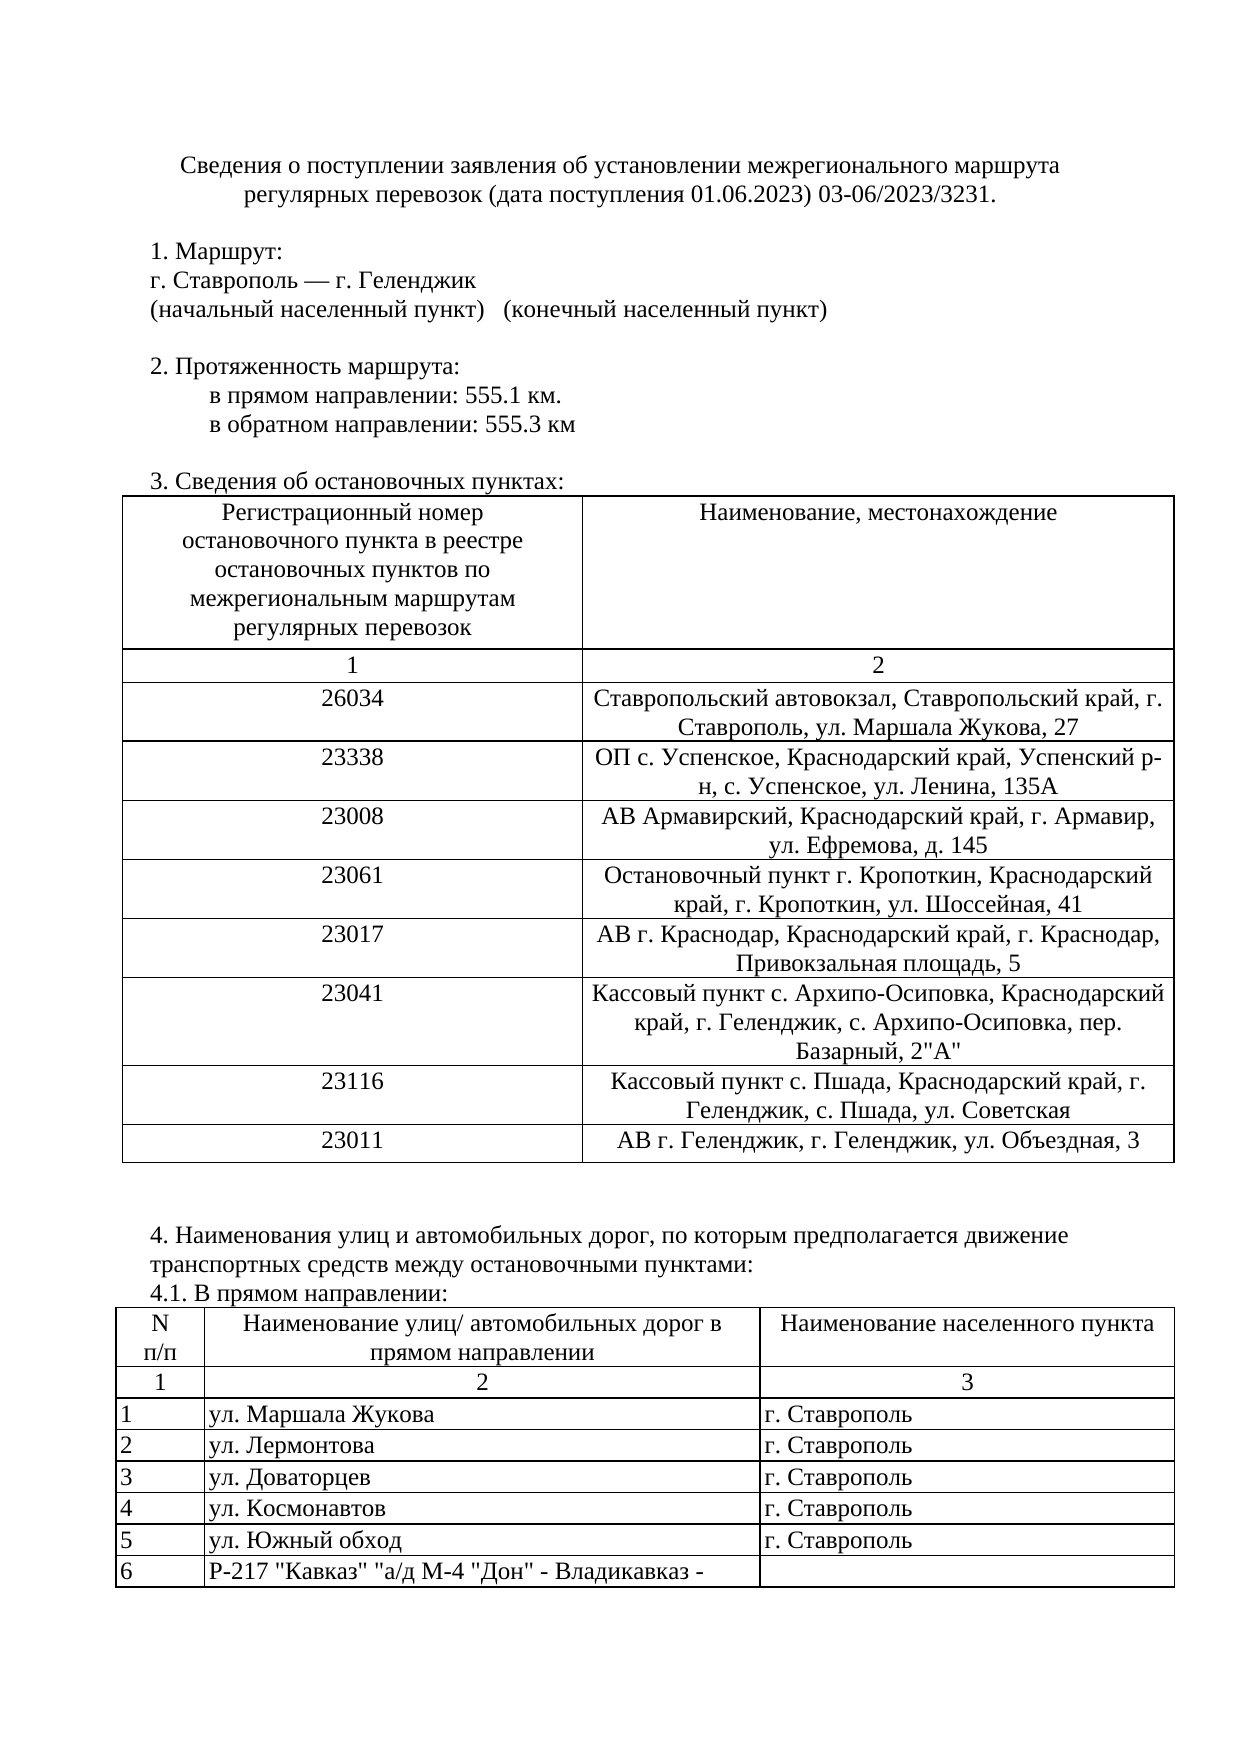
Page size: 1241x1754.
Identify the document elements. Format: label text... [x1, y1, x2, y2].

table_cell 23116 [123, 1066, 582, 1123]
table_cell г. Ставрополь [761, 1493, 1174, 1523]
text 3. Сведения об остановочных пунктах: [150, 466, 1090, 495]
table_header Наименование улиц/ автомобильных дорог в прямом направлении [205, 1308, 759, 1366]
table_cell 5 [117, 1525, 204, 1554]
table_cell 2 [583, 650, 1173, 681]
text 2. Протяженность маршрута: [150, 351, 1090, 380]
table_header Наименование населенного пункта [761, 1308, 1174, 1366]
text в обратном направлении: 555.3 км [150, 409, 1090, 437]
table_cell Кассовый пункт с. Пшада, Краснодарский край, г. Геленджик, с. Пшада, ул. Советская [583, 1066, 1173, 1123]
table_cell 23008 [123, 801, 582, 858]
table_cell АВ Армавирский, Краснодарский край, г. Армавир, ул. Ефремова, д. 145 [583, 801, 1173, 858]
table_cell ул. Лермонтова [205, 1430, 759, 1460]
table_cell 2 [117, 1430, 204, 1460]
table_cell 23061 [123, 860, 582, 918]
table_cell Кассовый пункт с. Архипо-Осиповка, Краснодарский край, г. Геленджик, с. Архипо-Осиповка, пер. Базарный, 2"А" [583, 978, 1173, 1064]
table_cell 6 [117, 1556, 204, 1586]
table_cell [205, 1556, 759, 1586]
table_cell 3 [761, 1367, 1174, 1397]
table_cell АВ г. Геленджик, г. Геленджик, ул. Объездная, 3 [583, 1125, 1173, 1161]
table_cell 1 [117, 1367, 204, 1397]
table_cell ул. Космонавтов [205, 1493, 759, 1523]
table_cell 4 [117, 1493, 204, 1523]
table_cell 1 [123, 650, 582, 681]
table_cell г. Ставрополь [761, 1399, 1174, 1429]
table_cell ул. Маршала Жукова [205, 1399, 759, 1429]
table_cell 23011 [123, 1125, 582, 1161]
table_cell Ставропольский автовокзал, Ставропольский край, г. Ставрополь, ул. Маршала Жукова, 27 [583, 683, 1173, 740]
table_cell 3 [117, 1462, 204, 1492]
table_cell 2 [205, 1367, 759, 1397]
table_cell 23338 [123, 742, 582, 799]
table_cell 23017 [123, 919, 582, 977]
table_cell г. Ставрополь [761, 1525, 1174, 1554]
table_cell ул. Доваторцев [205, 1462, 759, 1492]
table_cell г. Ставрополь [761, 1462, 1174, 1492]
table_header Регистрационный номер остановочного пункта в реестре остановочных пунктов по межрегиональным маршрутам регулярных перевозок [123, 497, 582, 648]
table_cell ул. Южный обход [205, 1525, 759, 1554]
text в прямом направлении: 555.1 км. [150, 380, 1090, 409]
text 4. Наименования улиц и автомобильных дорог, по которым предполагается движение транспортных средств между остановочными пунктами: [150, 1221, 1090, 1278]
table_cell 1 [117, 1399, 204, 1429]
text 1. Маршрут: [150, 236, 1090, 265]
table_cell 23041 [123, 978, 582, 1064]
text (начальный населенный пункт) (конечный населенный пункт) [150, 294, 1090, 322]
text г. Ставрополь — г. Геленджик [150, 265, 1090, 294]
table_cell Остановочный пункт г. Кропоткин, Краснодарский край, г. Кропоткин, ул. Шоссейная, 41 [583, 860, 1173, 918]
table_cell 26034 [123, 683, 582, 740]
text Сведения о поступлении заявления об установлении межрегионального маршрута регулярных перевозок (дата поступления 01.06.2023) 03-06/2023/3231. [150, 150, 1090, 207]
table_cell АВ г. Краснодар, Краснодарский край, г. Краснодар, Привокзальная площадь, 5 [583, 919, 1173, 977]
text 4.1. В прямом направлении: [150, 1278, 1090, 1307]
table_header Наименование, местонахождение [583, 497, 1173, 648]
table_cell г. Ставрополь [761, 1430, 1174, 1460]
table_cell ОП с. Успенское, Краснодарский край, Успенский р-н, с. Успенское, ул. Ленина, 135А [583, 742, 1173, 799]
table_header N п/п [117, 1308, 204, 1366]
table_cell [761, 1556, 1174, 1586]
